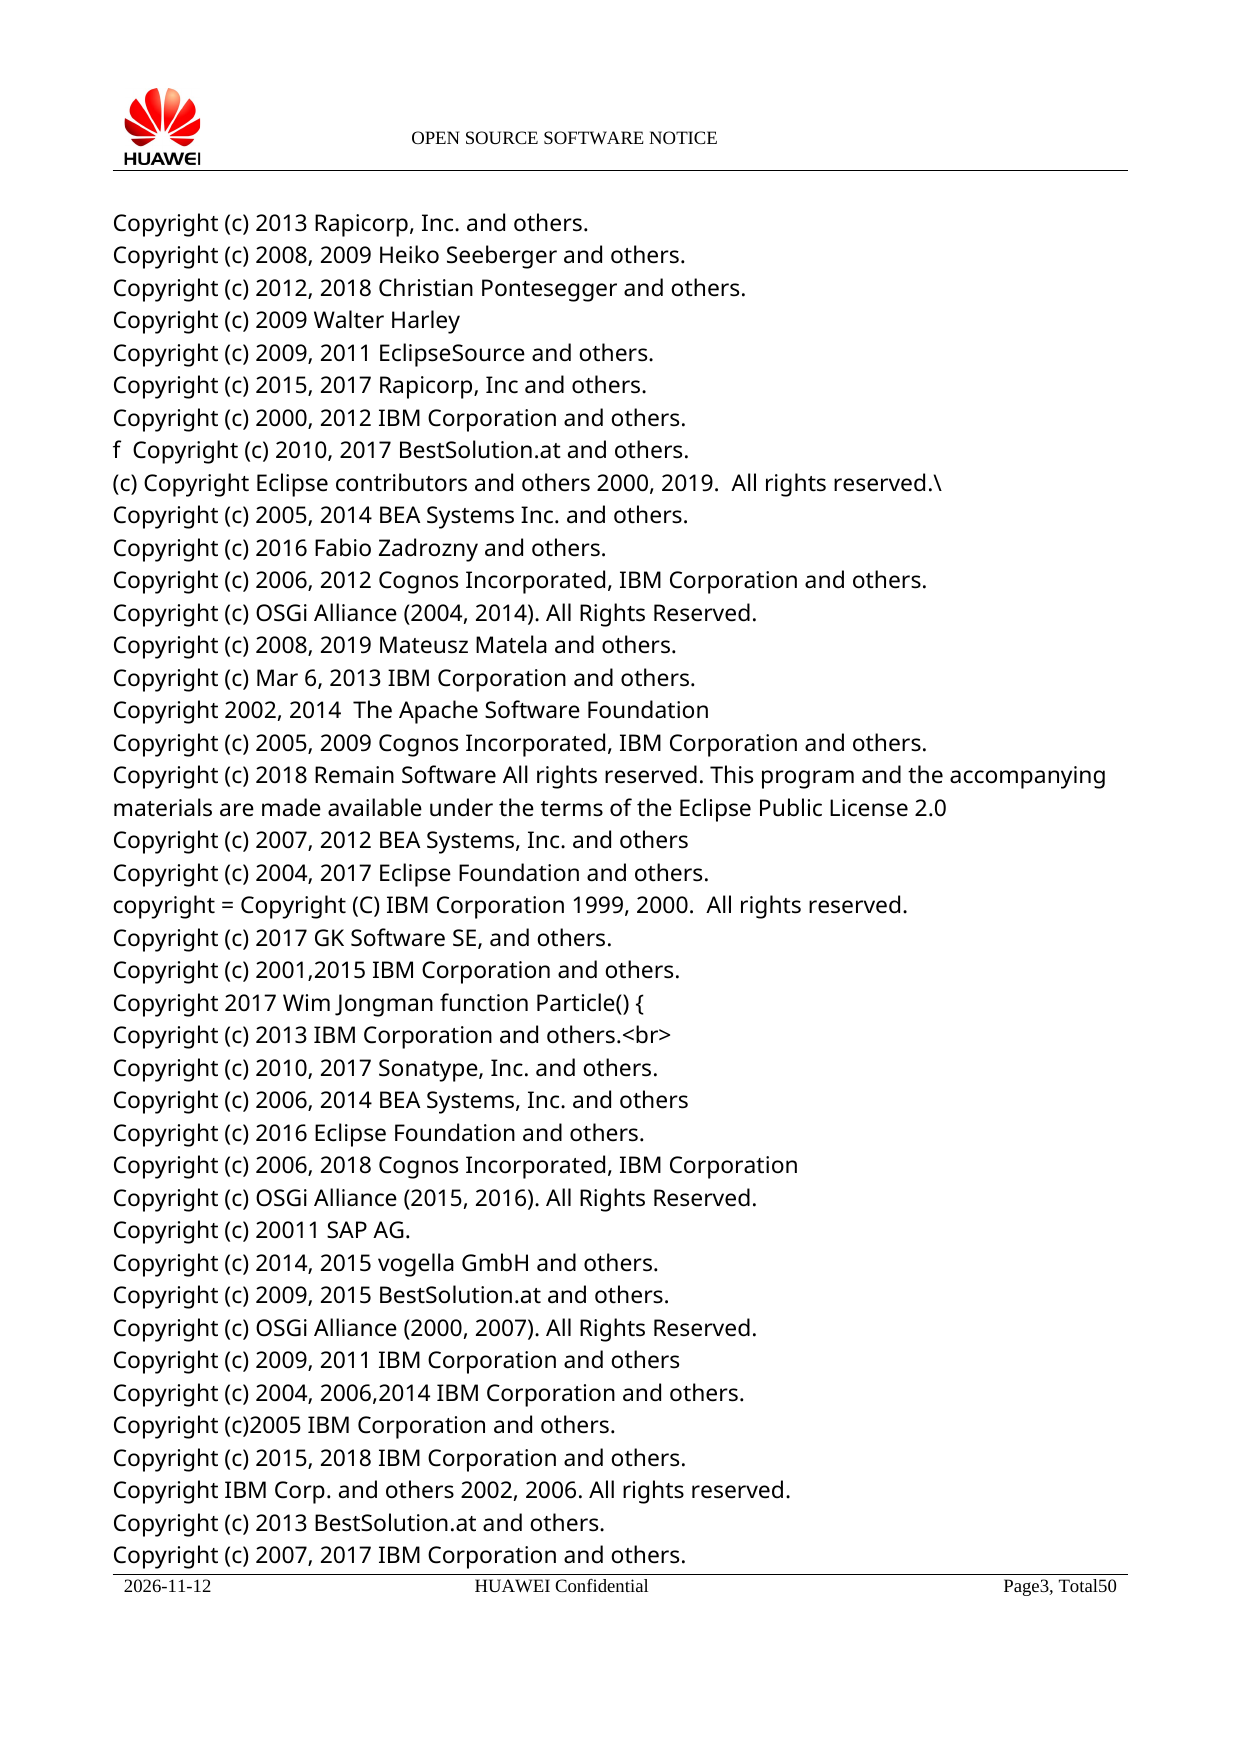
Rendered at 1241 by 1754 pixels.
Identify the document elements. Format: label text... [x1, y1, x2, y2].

picture [124, 88, 201, 165]
